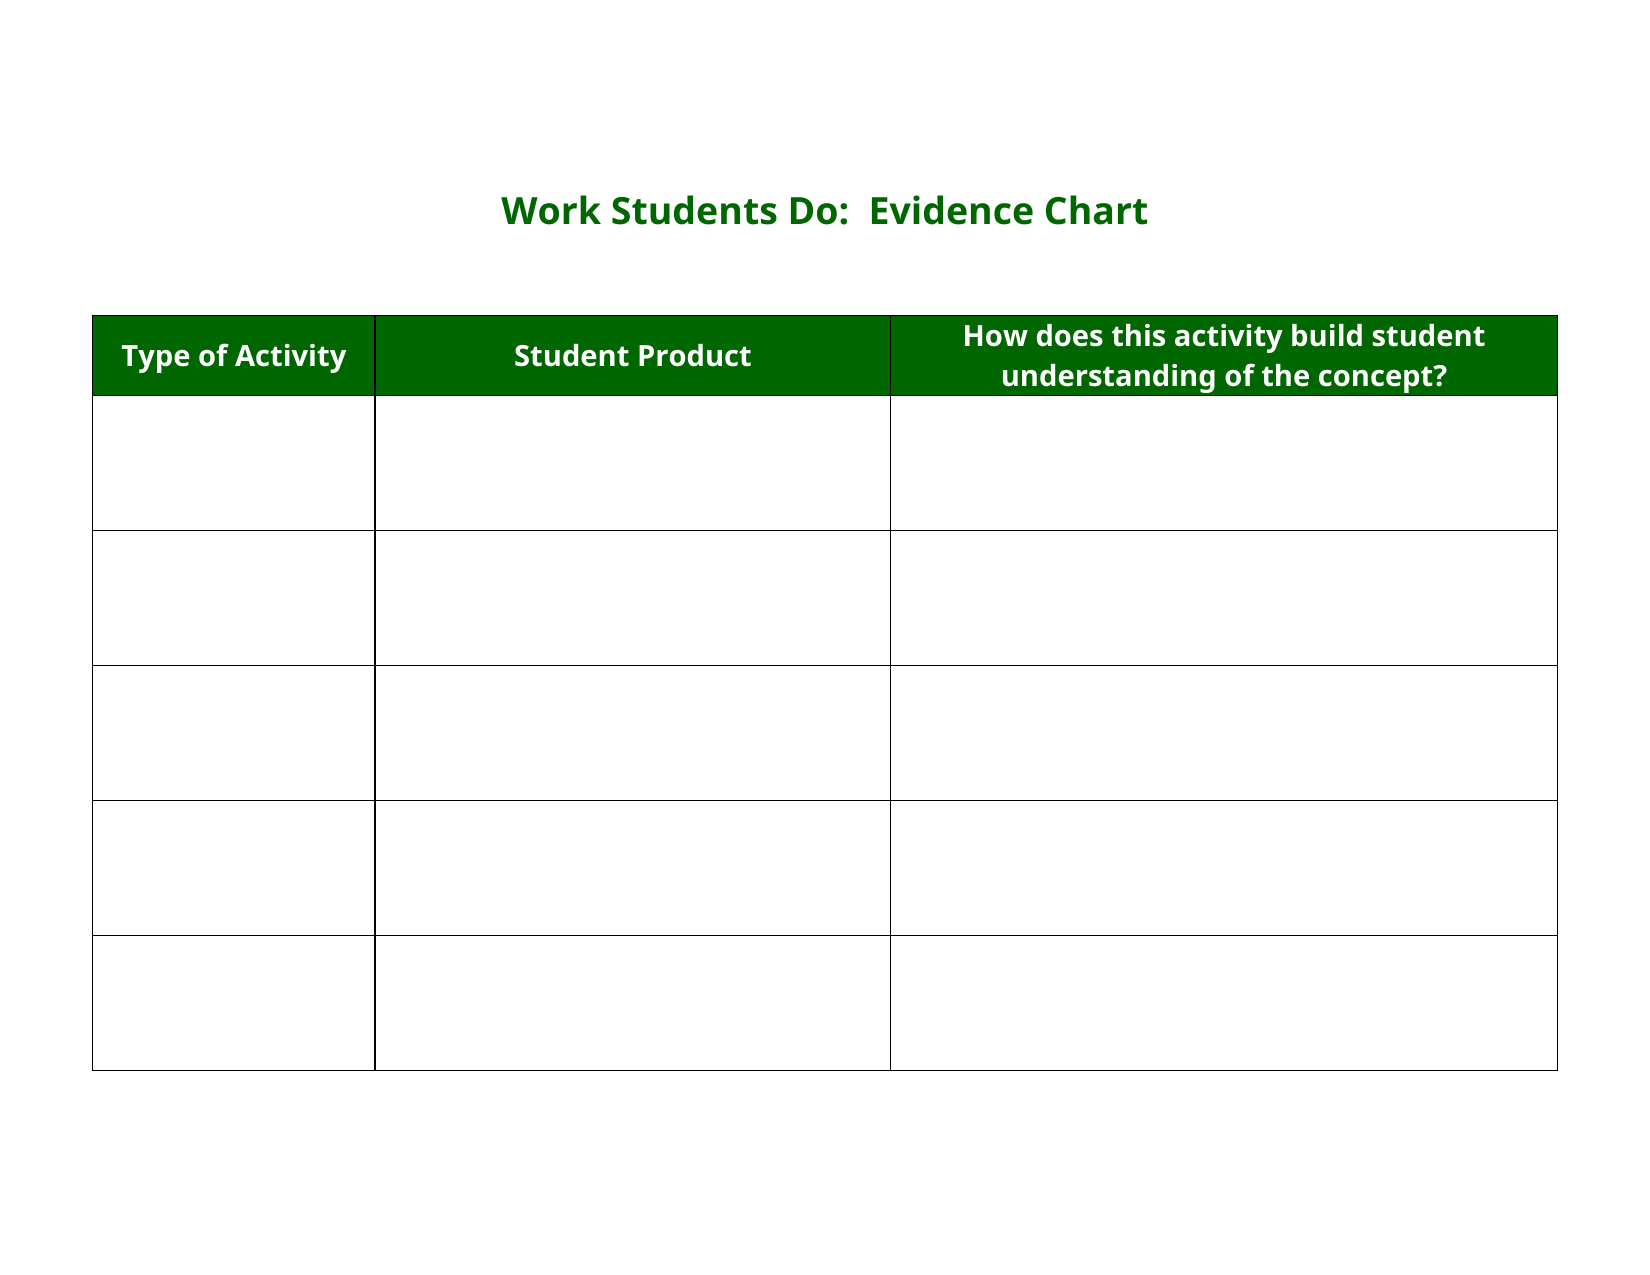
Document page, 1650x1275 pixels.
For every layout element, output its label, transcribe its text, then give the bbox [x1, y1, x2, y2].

table_cell [891, 936, 1557, 1070]
table_cell [93, 396, 374, 530]
table_header Type of Activity [93, 316, 374, 395]
table_cell [891, 666, 1557, 800]
table_cell [376, 396, 890, 530]
table_cell [376, 801, 890, 935]
table_cell [376, 666, 890, 800]
table_cell [891, 531, 1557, 665]
text Work Students Do: Evidence Chart [75, 184, 1575, 235]
table_cell [93, 801, 374, 935]
table_cell [376, 531, 890, 665]
table_cell [891, 801, 1557, 935]
table_cell [93, 531, 374, 665]
table_cell [93, 666, 374, 800]
table_cell [376, 936, 890, 1070]
table_cell [93, 936, 374, 1070]
table_header Student Product [376, 316, 890, 395]
table_header How does this activity build student understanding of the concept? [891, 316, 1557, 395]
table_cell [891, 396, 1557, 530]
